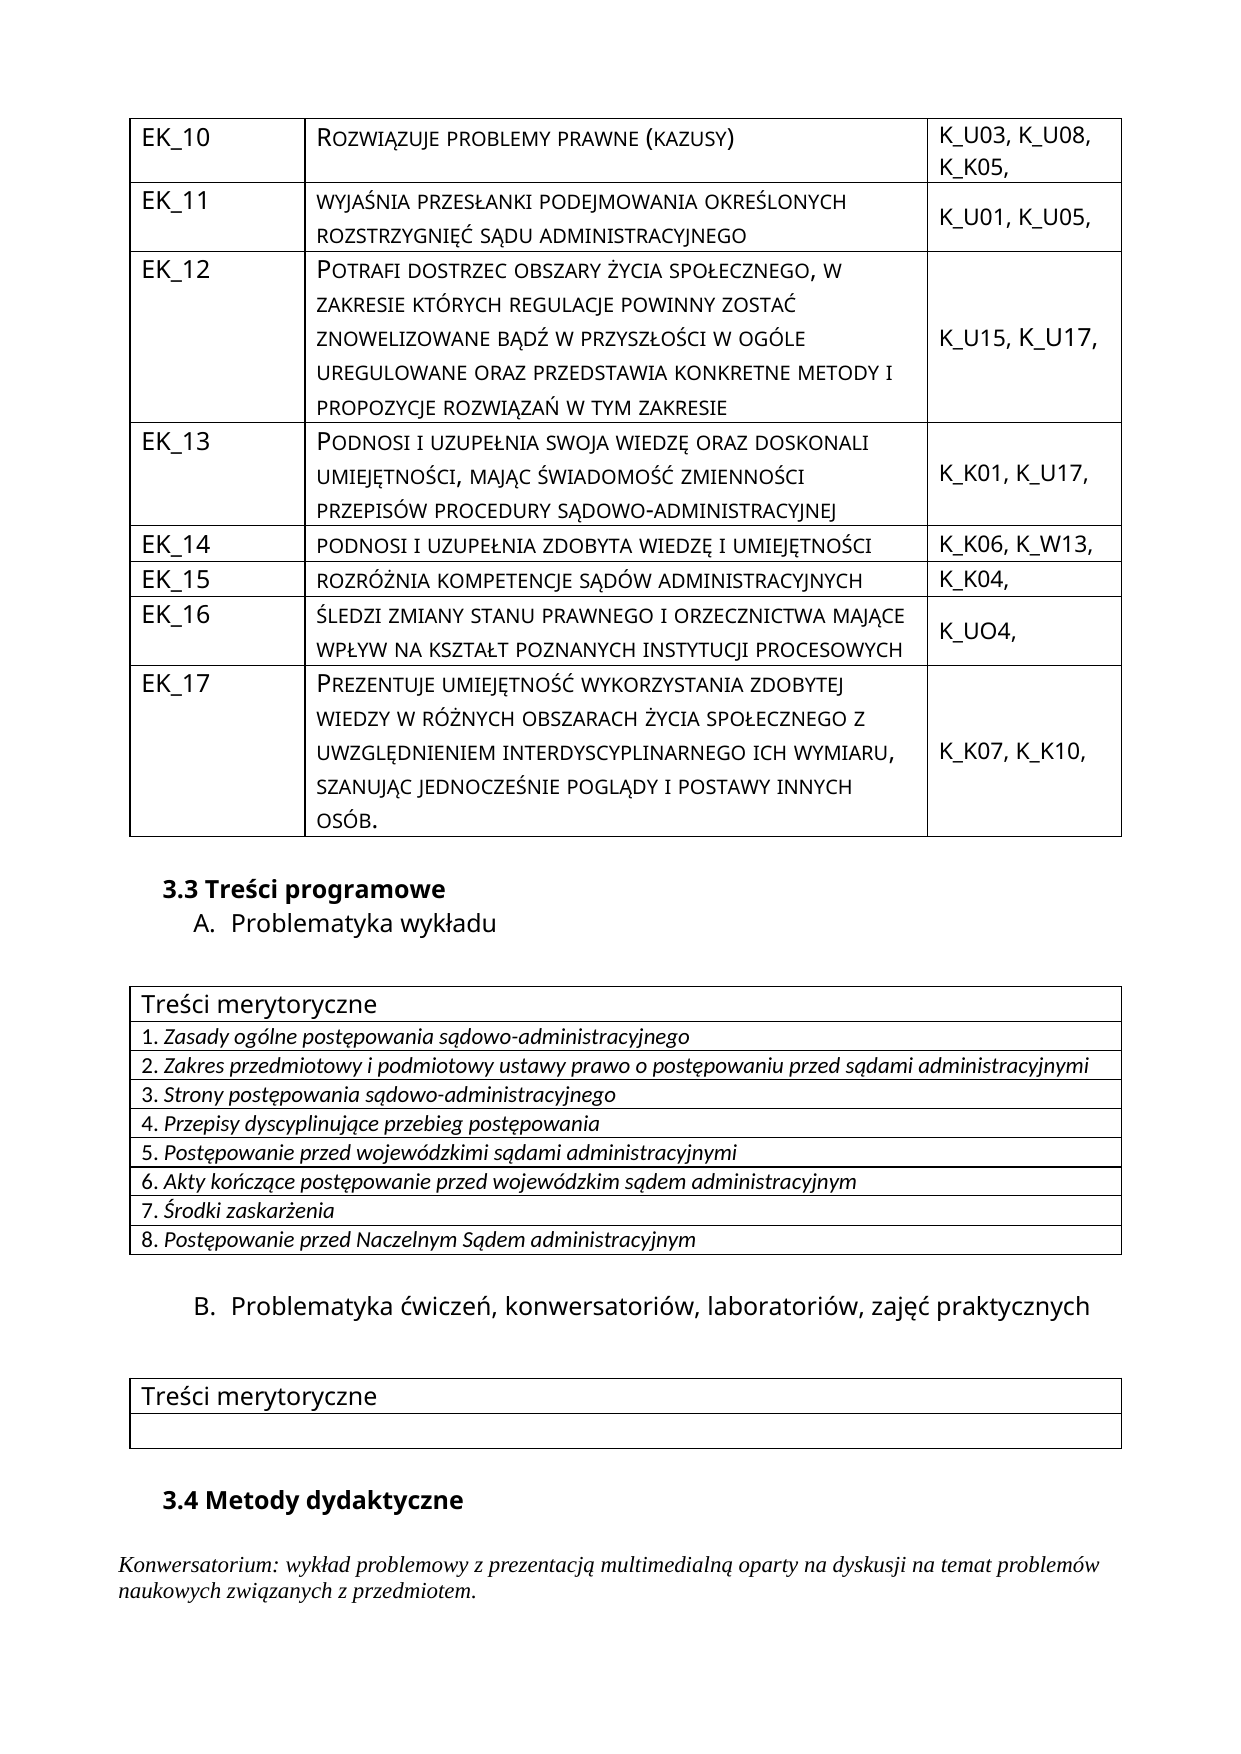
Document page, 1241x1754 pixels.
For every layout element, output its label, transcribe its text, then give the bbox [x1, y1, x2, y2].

table_cell podnosi i uzupełnia zdobyta wiedzę i umiejętności [306, 526, 927, 561]
table_cell EK_17 [131, 666, 304, 836]
table_cell EK_15 [131, 562, 304, 596]
table_header Treści merytoryczne [131, 987, 1121, 1021]
table_cell 5. Postępowanie przed wojewódzkimi sądami administracyjnymi [131, 1138, 1121, 1166]
table_cell Potrafi dostrzec obszary życia społecznego, w zakresie których regulacje powinny zostać znowelizowane bądź w przyszłości w ogóle uregulowane oraz przedstawia konkretne metody i propozycje rozwiązań w tym zakresie [306, 252, 927, 422]
table_cell EK_14 [131, 526, 304, 561]
table_cell śledzi zmiany stanu prawnego i orzecznictwa mające wpływ na kształt poznanych instytucji procesowych [306, 597, 927, 665]
table_cell 2. Zakres przedmiotowy i podmiotowy ustawy prawo o postępowaniu przed sądami administracyjnymi [131, 1051, 1121, 1079]
table_cell 7. Środki zaskarżenia [131, 1196, 1121, 1224]
table_cell K_U01, K_U05, [928, 183, 1121, 251]
table_cell wyjaśnia przesłanki podejmowania określonych rozstrzygnięć sądu administracyjnego [306, 183, 927, 251]
table_cell 3. Strony postępowania sądowo-administracyjnego [131, 1080, 1121, 1108]
table_cell K_K07, K_K10, [928, 666, 1121, 836]
table_cell Podnosi i uzupełnia swoja wiedzę oraz doskonali umiejętności, mając świadomość zmienności przepisów procedury sądowo-administracyjnej [306, 423, 927, 525]
table_cell [131, 1414, 1121, 1448]
table_cell 1. Zasady ogólne postępowania sądowo-administracyjnego [131, 1022, 1121, 1050]
list Problematyka ćwiczeń, konwersatoriów, laboratoriów, zajęć praktycznych [193, 1289, 1122, 1323]
table_header Treści merytoryczne [131, 1379, 1121, 1413]
table_cell EK_12 [131, 252, 304, 422]
table_cell rozróżnia kompetencje sądów administracyjnych [306, 562, 927, 596]
table_cell EK_11 [131, 183, 304, 251]
table_cell K_K06, K_W13, [928, 526, 1121, 561]
text Konwersatorium: wykład problemowy z prezentacją multimedialną oparty na dyskusji na temat problemów naukowych związanych z przedmiotem. [118, 1551, 1122, 1604]
table_cell K_K01, K_U17, [928, 423, 1121, 525]
table_header EK_10 [131, 119, 304, 182]
table_cell 8. Postępowanie przed Naczelnym Sądem administracyjnym [131, 1226, 1121, 1253]
table_cell EK_16 [131, 597, 304, 665]
table_cell Prezentuje umiejętność wykorzystania zdobytej wiedzy w różnych obszarach życia społecznego z uwzględnieniem interdyscyplinarnego ich wymiaru, szanując jednocześnie poglądy i postawy innych osób. [306, 666, 927, 836]
table_header Rozwiązuje problemy prawne (kazusy) [306, 119, 927, 182]
list Problematyka wykładu [193, 905, 1122, 939]
table_cell 4. Przepisy dyscyplinujące przebieg postępowania [131, 1109, 1121, 1137]
table_header K_U03, K_U08, K_K05, [928, 119, 1121, 182]
table_cell EK_13 [131, 423, 304, 525]
table_cell K_K04, [928, 562, 1121, 596]
table_cell K_UO4, [928, 597, 1121, 665]
list 3.3 Treści programowe [162, 871, 1122, 905]
table_cell K_U15, K_U17, [928, 252, 1121, 422]
text 3.4 Metody dydaktyczne [162, 1483, 1122, 1517]
table_cell 6. Akty kończące postępowanie przed wojewódzkim sądem administracyjnym [131, 1168, 1121, 1195]
